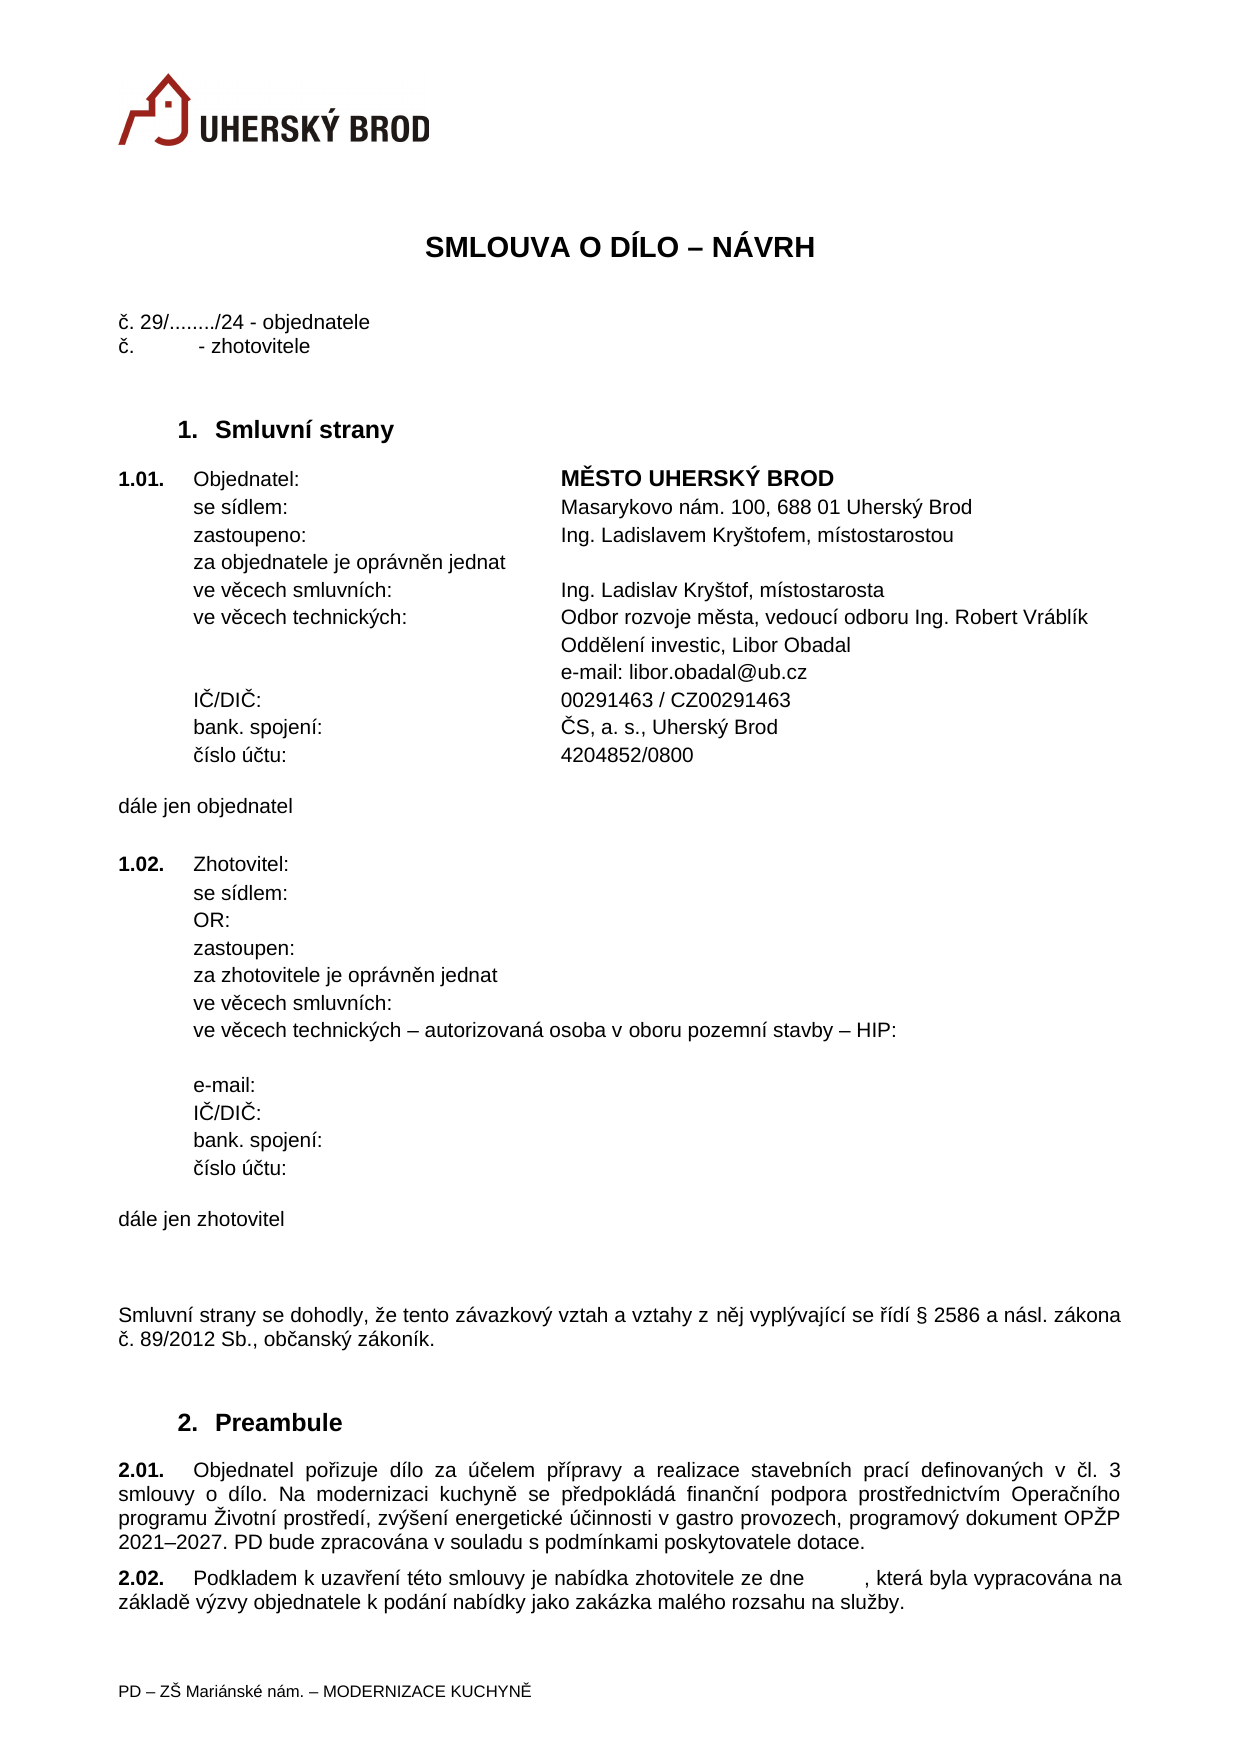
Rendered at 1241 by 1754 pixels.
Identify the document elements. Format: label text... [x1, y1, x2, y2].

text e-mail: [193, 1073, 1122, 1097]
subtitle Smluvní strany [177, 415, 1122, 444]
text zastoupen: [193, 936, 1122, 960]
text Smluvní strany se dohodly, že tento závazkový vztah a vztahy z něj vyplývající se řídí § 2586 a násl. zákona č. 89/2012 Sb., občanský zákoník. [118, 1303, 1122, 1351]
text Oddělení investic, Libor Obadal [193, 632, 1122, 656]
text ve věcech smluvních: [193, 991, 1122, 1015]
text se sídlem: Masarykovo nám. 100, 688 01 Uherský Brod [193, 495, 1122, 519]
text za objednatele je oprávněn jednat [193, 550, 1122, 574]
text za zhotovitele je oprávněn jednat [193, 963, 1122, 987]
subtitle Preambule [177, 1408, 1122, 1437]
subtitle Objednatel: MĚSTO UHERSKÝ BROD [118, 464, 1122, 491]
subtitle Objednatel pořizuje dílo za účelem přípravy a realizace stavebních prací definovaných v čl. 3 smlouvy o dílo. Na modernizaci kuchyně se předpokládá finanční podpora prostřednictvím Operačního programu Životní prostředí, zvýšení energetické účinnosti v gastro provozech, programový dokument OPŽP 2021–2027. PD bude zpracována v souladu s podmínkami poskytovatele dotace. [118, 1458, 1122, 1554]
text IČ/DIČ: 00291463 / CZ00291463 [193, 687, 1122, 711]
text bank. spojení: [193, 1128, 1122, 1152]
text bank. spojení: ČS, a. s., Uherský Brod [193, 715, 1122, 739]
picture [118, 73, 429, 146]
subtitle Podkladem k uzavření této smlouvy je nabídka zhotovitele ze dne , která byla vypracována na základě výzvy objednatele k podání nabídky jako zakázka malého rozsahu na služby. [118, 1566, 1122, 1614]
text č. 29/......../24 - objednatele [118, 310, 1122, 334]
text dále jen zhotovitel [118, 1207, 1122, 1231]
text e-mail: libor.obadal@ub.cz [193, 660, 1122, 684]
text OR: [193, 908, 1122, 932]
text zastoupeno: Ing. Ladislavem Kryštofem, místostarostou [193, 522, 1122, 546]
text se sídlem: [193, 881, 1122, 905]
text ve věcech technických: Odbor rozvoje města, vedoucí odboru Ing. Robert Vráblík [193, 605, 1122, 629]
text č. - zhotovitele [118, 334, 1122, 358]
text ve věcech smluvních: Ing. Ladislav Kryštof, místostarosta [193, 577, 1122, 601]
text číslo účtu: 4204852/0800 [193, 742, 1122, 766]
text IČ/DIČ: [193, 1101, 1122, 1125]
text dále jen objednatel [118, 794, 1122, 818]
subtitle Zhotovitel: [118, 850, 1122, 877]
text číslo účtu: [193, 1156, 1122, 1180]
title SMLOUVA O DÍLO – návrh [118, 230, 1122, 264]
text ve věcech technických – autorizovaná osoba v oboru pozemní stavby – HIP: [193, 1018, 1122, 1042]
